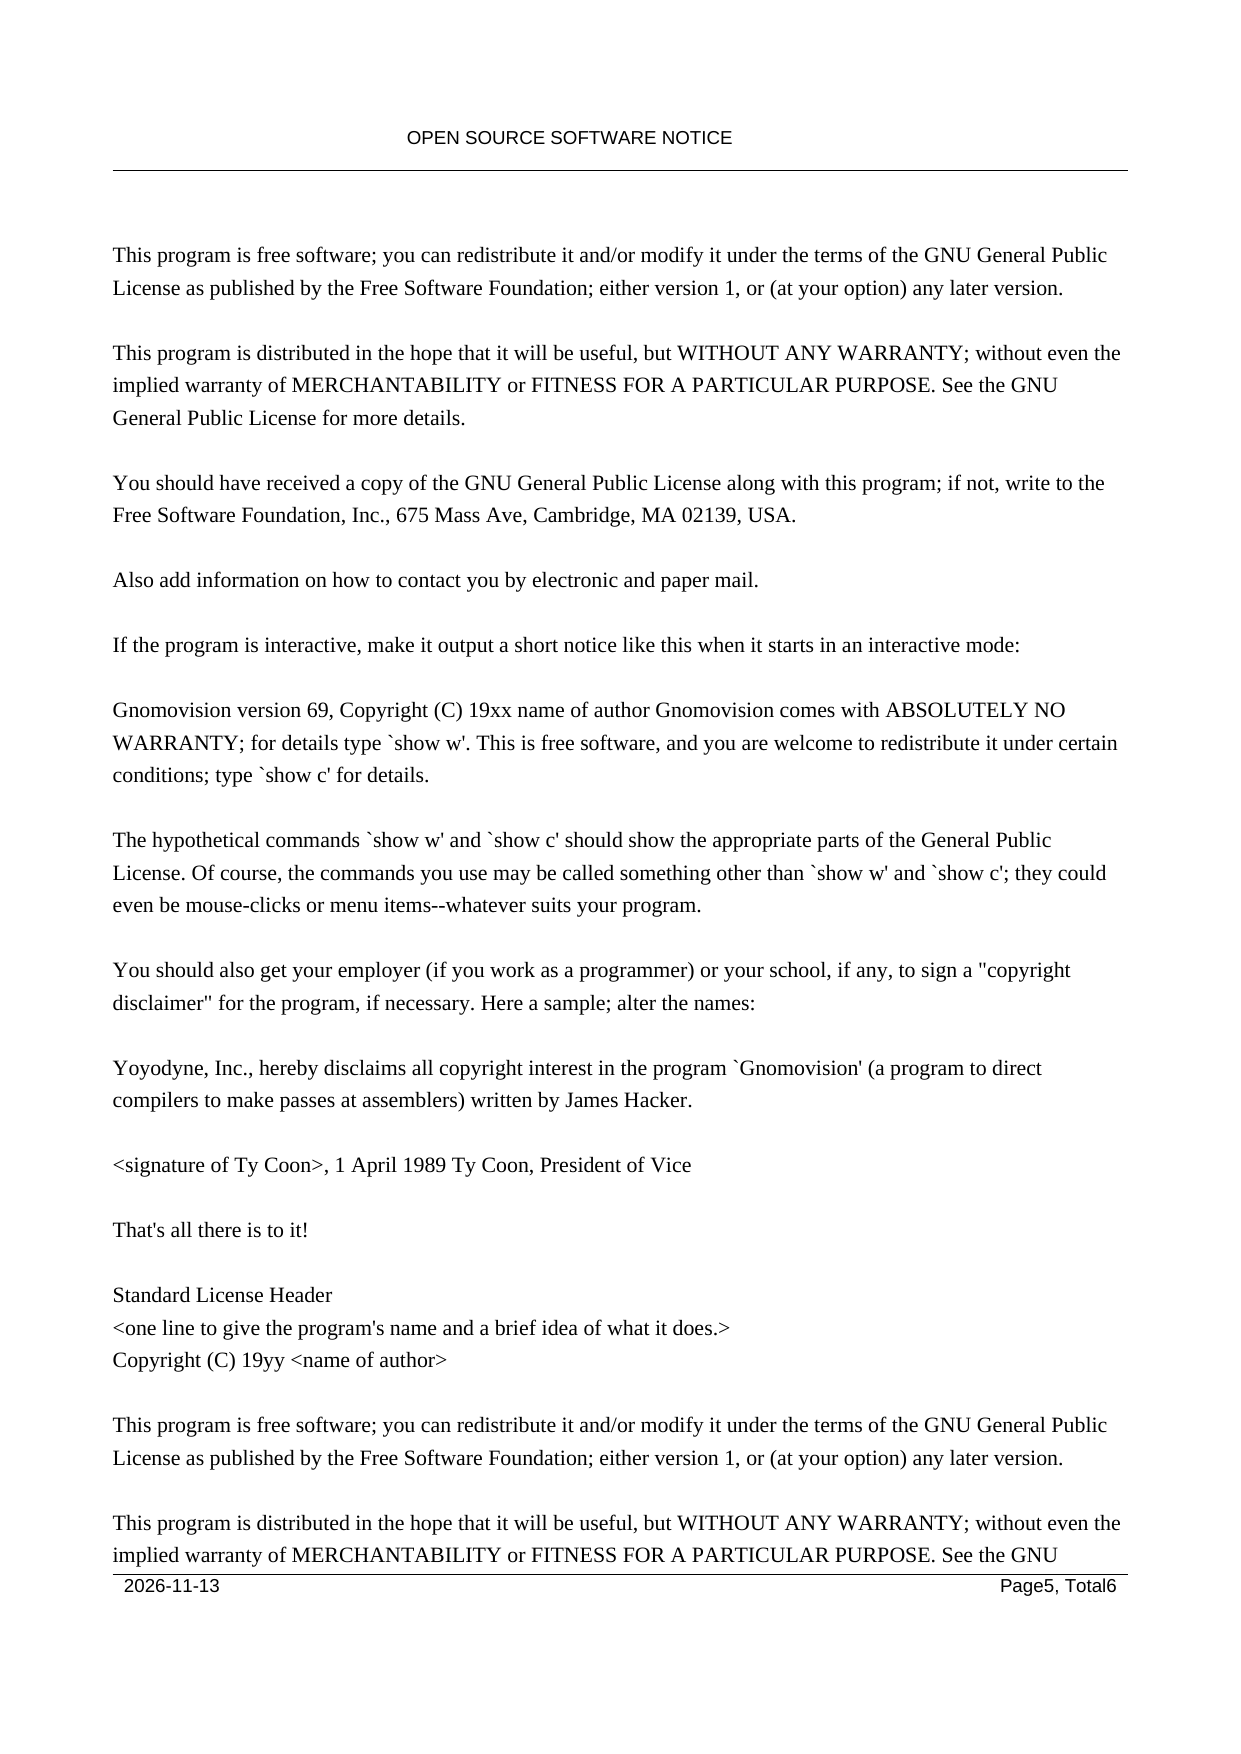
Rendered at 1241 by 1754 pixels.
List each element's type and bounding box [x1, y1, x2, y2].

text [112, 206, 1128, 1571]
